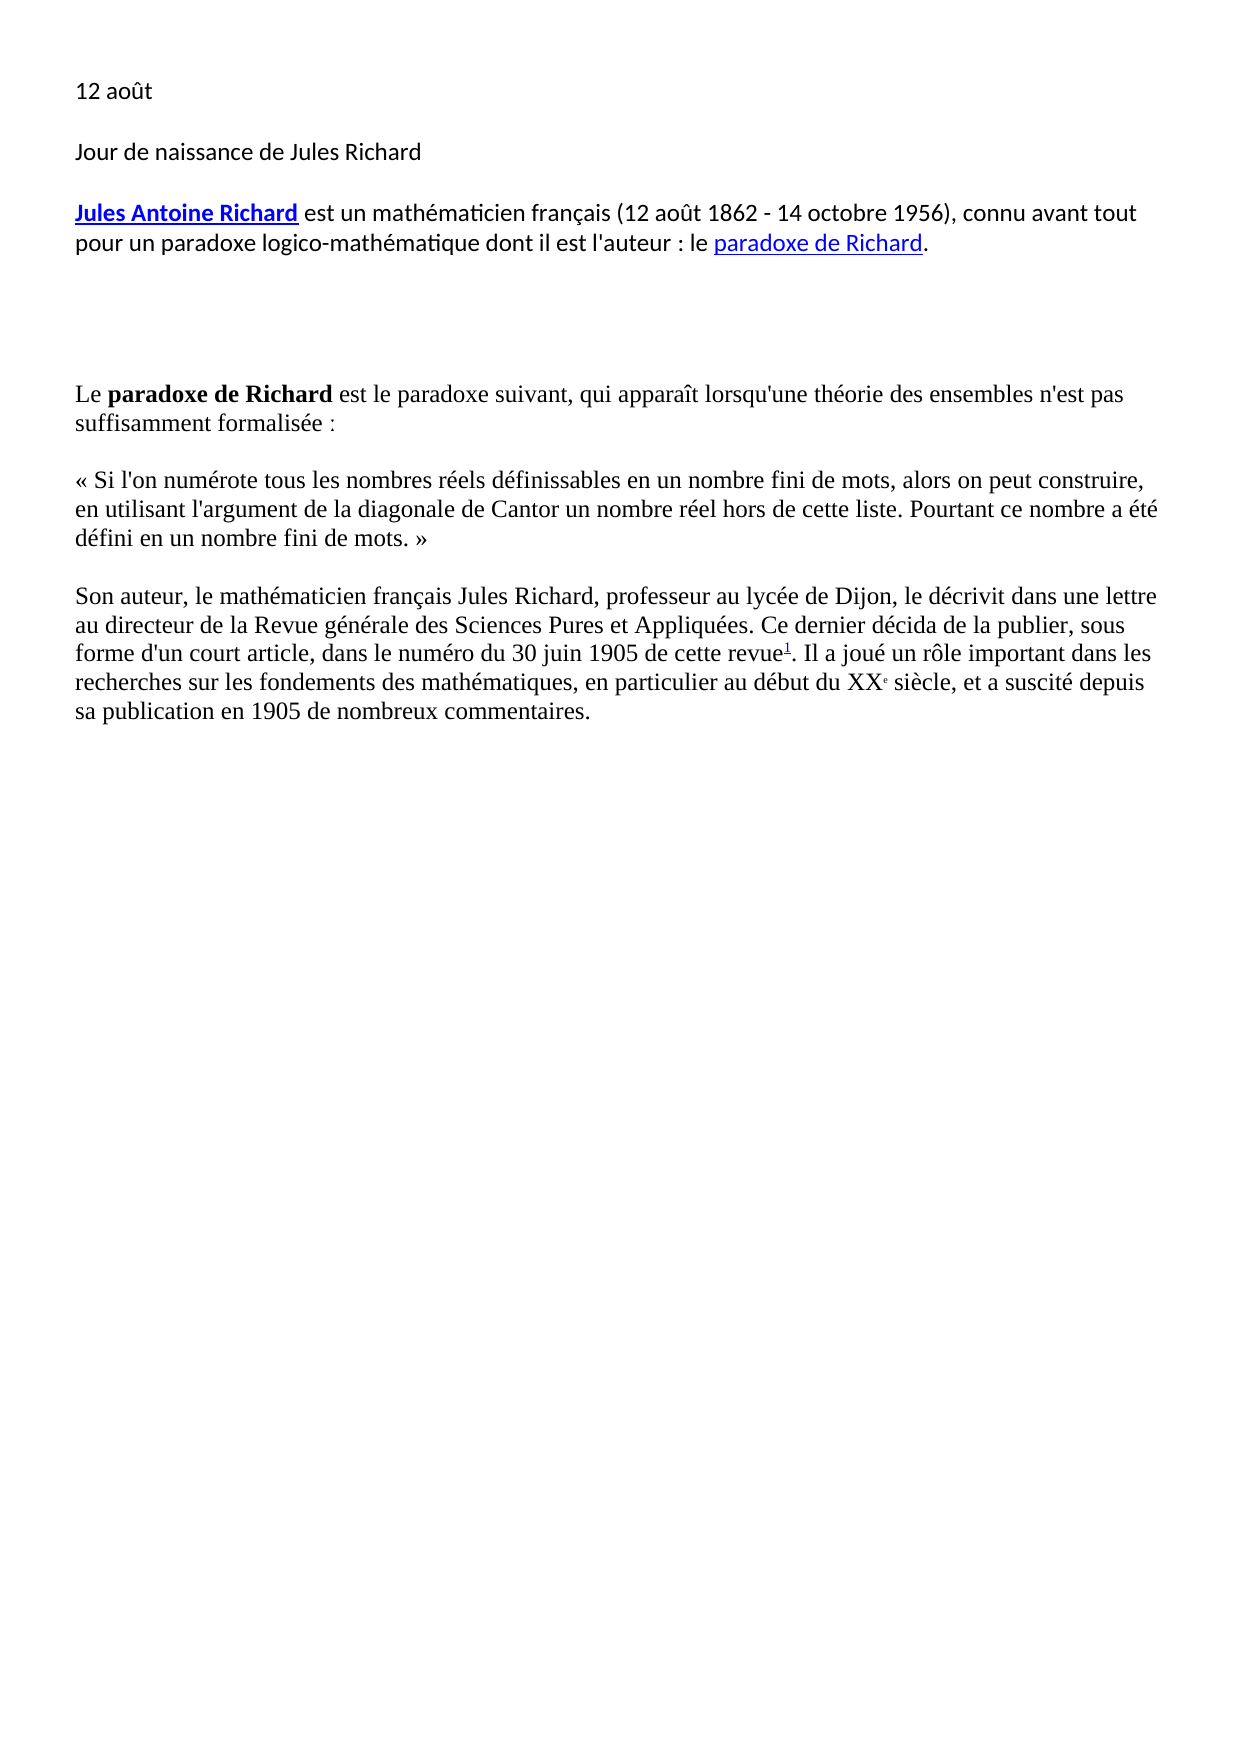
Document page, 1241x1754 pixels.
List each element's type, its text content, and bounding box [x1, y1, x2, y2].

text Jules Antoine Richard est un mathématicien français (12 août 1862 - 14 octobre 1956), connu avant tout pour un paradoxe logico-mathématique dont il est l'auteur : le paradoxe de Richard. [75, 197, 1165, 258]
text Jour de naissance de Jules Richard [75, 136, 1165, 167]
text Le paradoxe de Richard est le paradoxe suivant, qui apparaît lorsqu'une théorie des ensembles n'est pas suffisamment formalisée ː [75, 379, 1165, 436]
text 12 août [75, 75, 1165, 106]
text Son auteur, le mathématicien français Jules Richard, professeur au lycée de Dijon, le décrivit dans une lettre au directeur de la Revue générale des Sciences Pures et Appliquées. Ce dernier décida de la publier, sous forme d'un court article, dans le numéro du 30 juin 1905 de cette revue1. Il a joué un rôle important dans les recherches sur les fondements des mathématiques, en particulier au début du XXe siècle, et a suscité depuis sa publication en 1905 de nombreux commentaires. [75, 581, 1165, 725]
text « Si l'on numérote tous les nombres réels définissables en un nombre fini de mots, alors on peut construire, en utilisant l'argument de la diagonale de Cantor un nombre réel hors de cette liste. Pourtant ce nombre a été défini en un nombre fini de mots. » [75, 466, 1165, 552]
